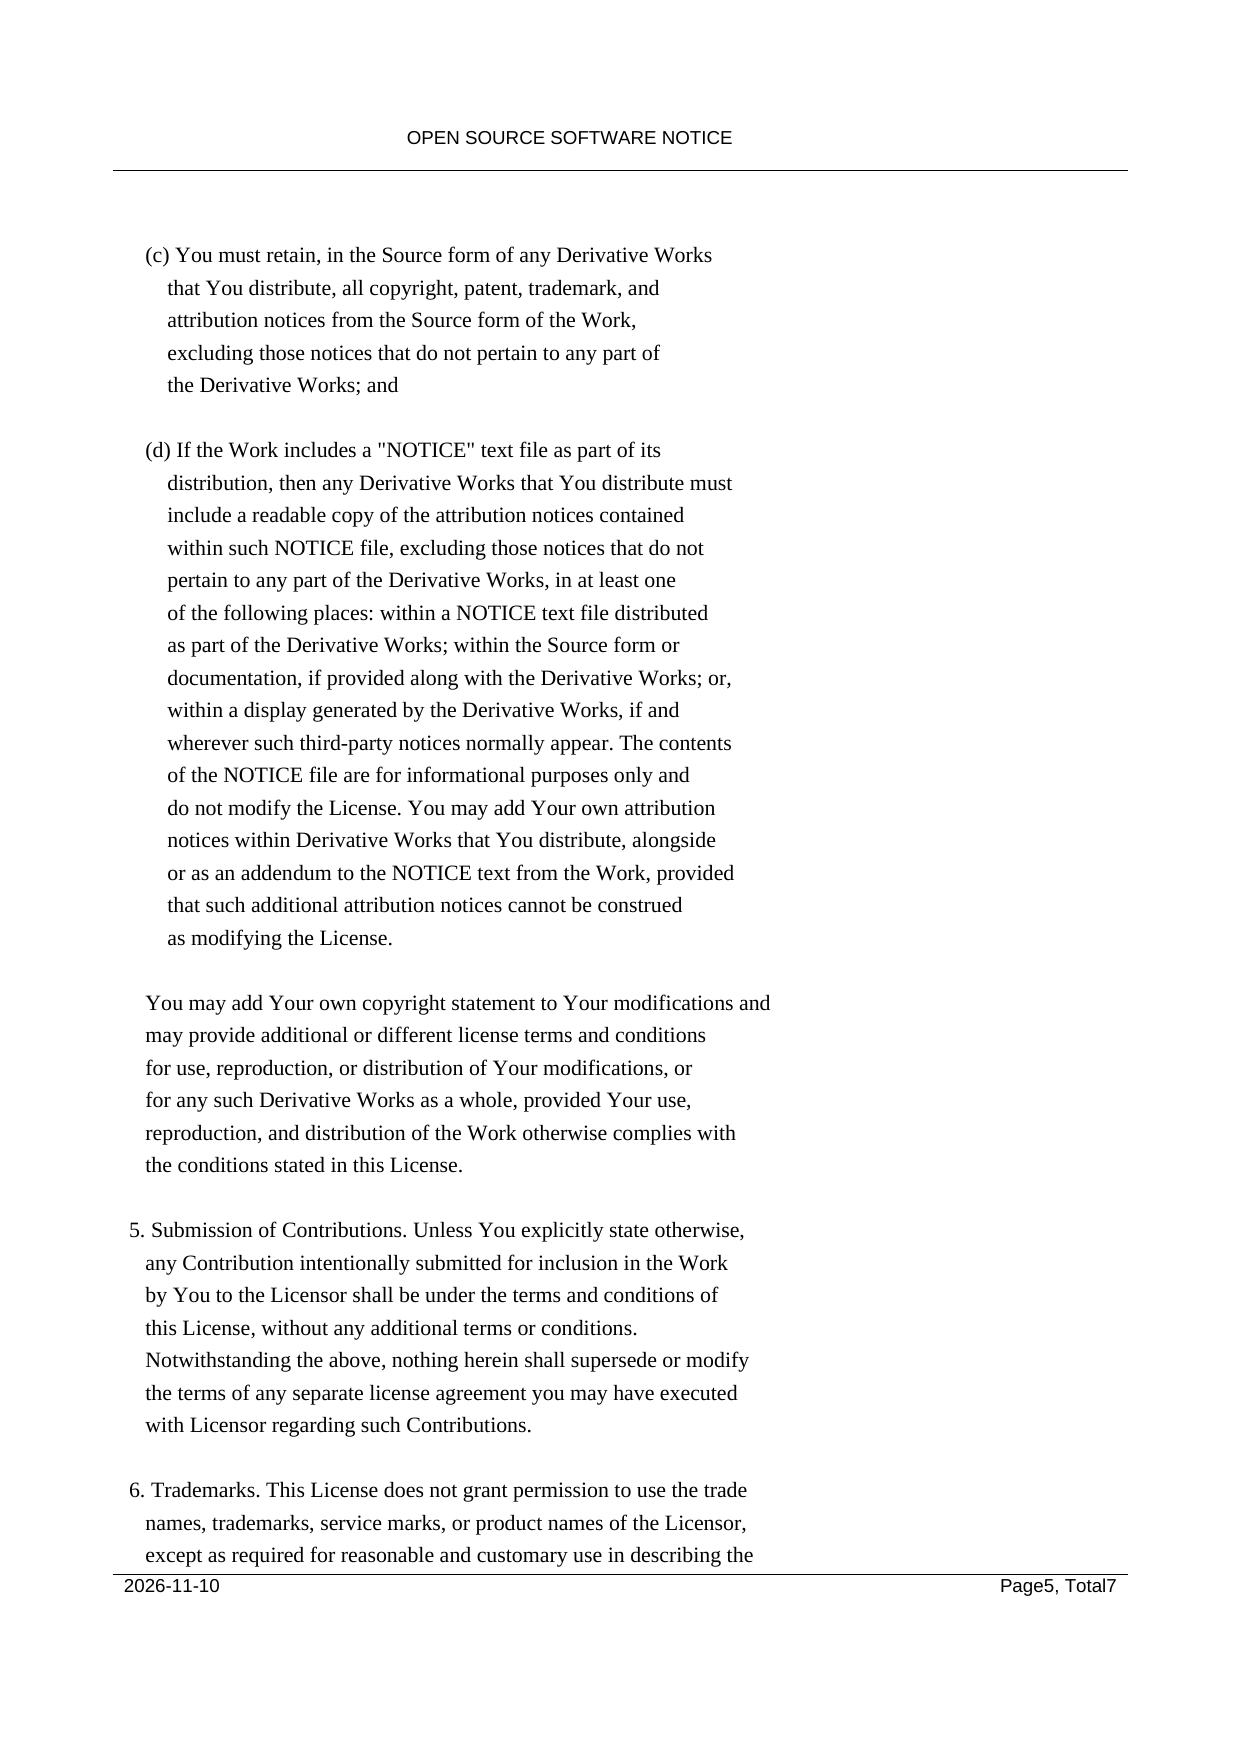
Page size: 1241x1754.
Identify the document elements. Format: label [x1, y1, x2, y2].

text [112, 206, 1128, 1571]
